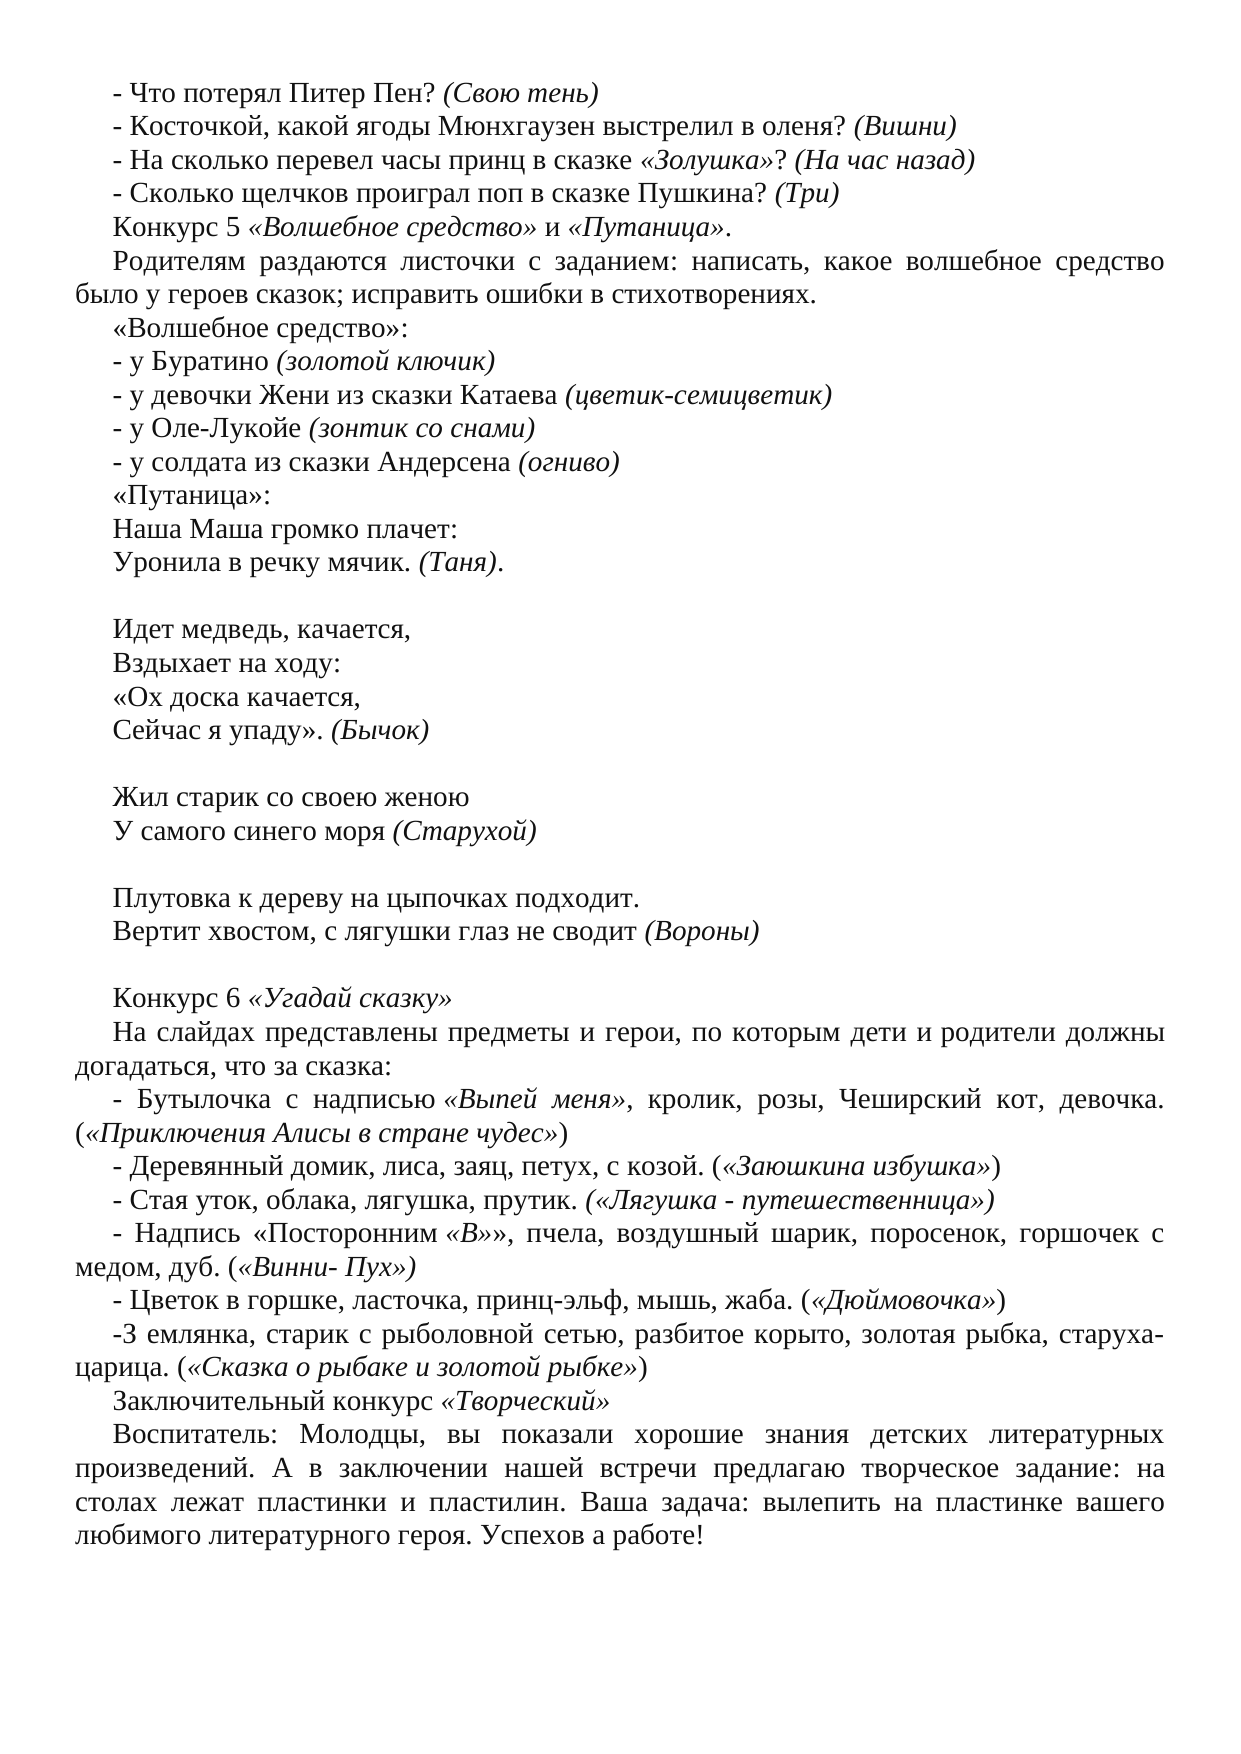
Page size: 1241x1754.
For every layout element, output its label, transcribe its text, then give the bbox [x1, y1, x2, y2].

text -З емлянка, старик с рыболовной сетью, разбитое корыто, золотая рыбка, старуха-царица. («Сказка о рыбаке и золотой рыбке») [75, 1316, 1165, 1383]
text Родителям раздаются листочки с заданием: написать, какое волшебное средство было у героев сказок; исправить ошибки в стихотворениях. [75, 243, 1165, 310]
text Конкурс 6 «Угадай сказку» [75, 981, 1165, 1014]
text - Бутылочка с надписью «Выпей меня», кролик, розы, Чеширский кот, девочка. («Приключения Алисы в стране чудес») [75, 1081, 1165, 1148]
text Идет медведь, качается, [75, 612, 1165, 645]
text Уронила в речку мячик. (Таня). [75, 544, 1165, 578]
text - Надпись «Посторонним «В»», пчела, воздушный шарик, поросенок, горшочек с медом, дуб. («Винни- Пух») [75, 1215, 1165, 1282]
text Плутовка к дереву на цыпочках подходит. [75, 880, 1165, 913]
text - На сколько перевел часы принц в сказке «Золушка»? (На час назад) [75, 142, 1165, 176]
text - у девочки Жени из сказки Катаева (цветик-семицветик) [75, 377, 1165, 410]
text - Сколько щелчков проиграл поп в сказке Пушкина? (Три) [75, 176, 1165, 209]
text - у солдата из сказки Андерсена (огниво) [75, 444, 1165, 477]
text Заключительный конкурс «Творческий» [75, 1383, 1165, 1417]
text - Деревянный домик, лиса, заяц, петух, с козой. («Заюшкина избушка») [75, 1148, 1165, 1182]
text На слайдах представлены предметы и герои, по которым дети и родители должны догадаться, что за сказка: [75, 1014, 1165, 1081]
text - Что потерял Питер Пен? (Свою тень) [75, 75, 1165, 108]
text «Ох доска качается, [75, 679, 1165, 712]
text Сейчас я упаду». (Бычок) [75, 712, 1165, 746]
text «Путаница»: [75, 477, 1165, 511]
text Вертит хвостом, с лягушки глаз не сводит (Вороны) [75, 913, 1165, 947]
text Конкурс 5 «Волшебное средство» и «Путаница». [75, 209, 1165, 243]
text - Стая уток, облака, лягушка, прутик. («Лягушка - путешественница») [75, 1182, 1165, 1215]
text Жил старик со своею женою [75, 779, 1165, 813]
text - у Оле-Лукойе (зонтик со снами) [75, 410, 1165, 444]
text Наша Маша громко плачет: [75, 511, 1165, 544]
text - Косточкой, какой ягоды Мюнхгаузен выстрелил в оленя? (Вишни) [75, 108, 1165, 142]
text Воспитатель: Молодцы, вы показали хорошие знания детских литературных произведений. А в заключении нашей встречи предлагаю творческое задание: на столах лежат пластинки и пластилин. Ваша задача: вылепить на пластинке вашего любимого литературного героя. Успехов а работе! [75, 1417, 1165, 1551]
text «Волшебное средство»: [75, 310, 1165, 343]
text Вздыхает на ходу: [75, 645, 1165, 679]
text - Цветок в горшке, ласточка, принц-эльф, мышь, жаба. («Дюймовочка») [75, 1282, 1165, 1316]
text - у Буратино (золотой ключик) [75, 343, 1165, 377]
text У самого синего моря (Старухой) [75, 813, 1165, 846]
